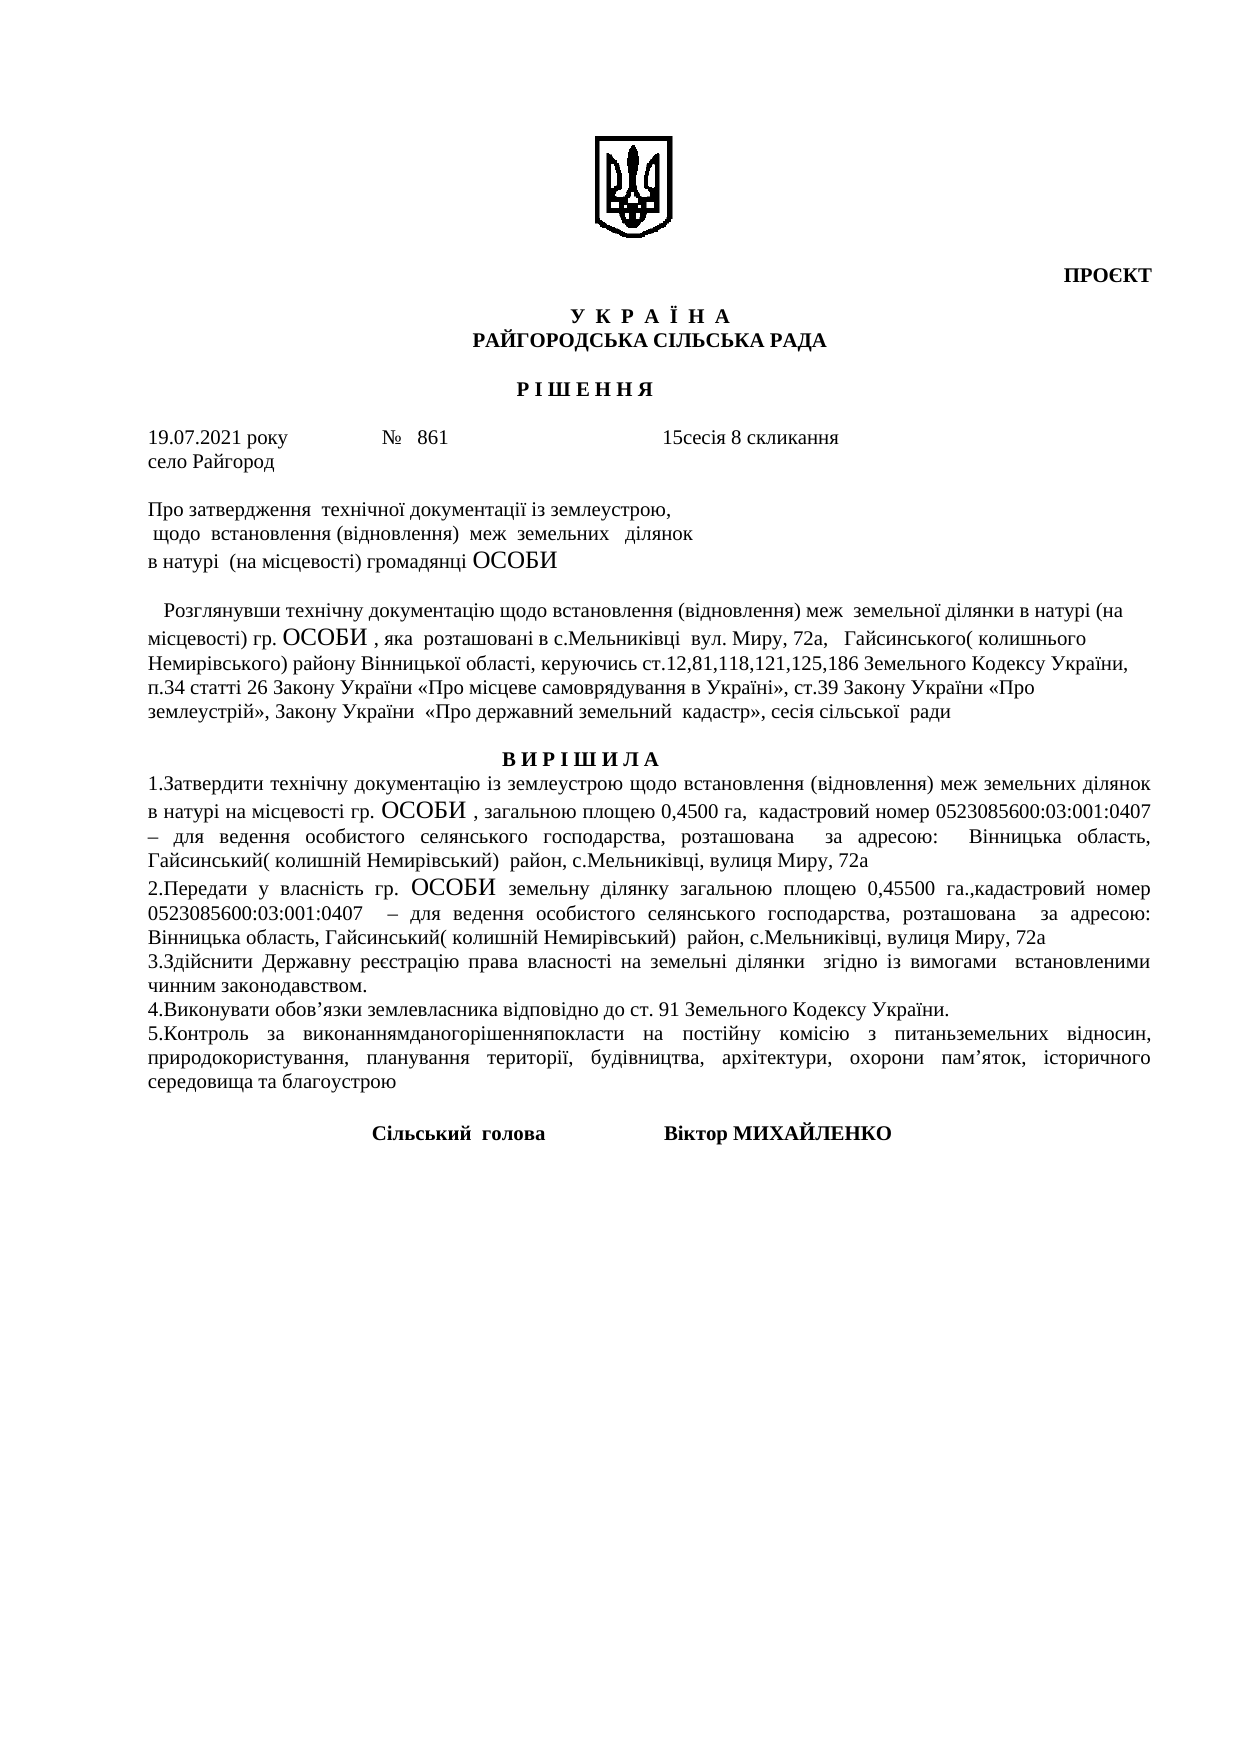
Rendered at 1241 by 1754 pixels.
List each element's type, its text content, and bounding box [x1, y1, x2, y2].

text В И Р І Ш И Л А [148, 747, 1152, 771]
text 19.07.2021 року № 861 15cесія 8 скликання [148, 425, 1152, 449]
text 4.Виконувати обов’язки землевласника відповідно до ст. 91 Земельного Кодексу України. [148, 997, 1152, 1021]
text Розглянувши технічну документацію щодо встановлення (відновлення) меж земельної ділянки в натурі (на місцевості) гр. ОСОБИ , яка розташовані в с.Мельниківці вул. Миру, 72а, Гайсинського( колишнього Немирівського) району Вінницької області, керуючись ст.12,81,118,121,125,186 Земельного Кодексу України, п.34 статті 26 Закону України «Про місцеве самоврядування в Україні», ст.39 Закону України «Про землеустрій», Закону України «Про державний земельний кадастр», сесія сільської ради [148, 598, 1152, 723]
text Про затвердження технічної документації із землеустрою, [148, 497, 1152, 521]
text село Райгород [148, 449, 1152, 473]
text щодо встановлення (відновлення) меж земельних ділянок [148, 521, 1152, 545]
text ПРОЄКТ [148, 262, 1152, 287]
picture [593, 133, 673, 239]
text 5.Контроль за виконаннямданогорішенняпокласти на постійну комісію з питаньземельних відносин, природокористування, планування території, будівництва, архітектури, охорони пам’яток, історичного середовища та благоустрою [148, 1021, 1152, 1093]
text 1.Затвердити технічну документацію із землеустрою щодо встановлення (відновлення) меж земельних ділянок в натурі на місцевості гр. ОСОБИ , загальною площею 0,4500 га, кадастровий номер 0523085600:03:001:0407 – для ведення особистого селянського господарства, розташована за адресою: Вінницька область, Гайсинський( колишній Немирівський) район, с.Мельниківці, вулиця Миру, 72а [148, 771, 1152, 872]
text У К Р А Ї Н А [148, 304, 1152, 328]
text Сільський голова Віктор МИХАЙЛЕНКО [148, 1121, 1152, 1145]
text 2.Передати у власність гр. ОСОБИ земельну ділянку загальною площею 0,45500 га.,кадастровий номер 0523085600:03:001:0407 – для ведення особистого селянського господарства, розташована за адресою: Вінницька область, Гайсинський( колишній Немирівський) район, с.Мельниківці, вулиця Миру, 72а [148, 872, 1152, 949]
text 3.Здійснити Державну реєстрацію права власності на земельні ділянки згідно із вимогами встановленими чинним законодавством. [148, 949, 1152, 997]
text РАЙГОРОДСЬКА СІЛЬСЬКА РАДА [148, 328, 1152, 352]
text Р І Ш Е Н Н Я [443, 377, 1152, 401]
text в натурі (на місцевості) громадянці ОСОБИ [148, 545, 1152, 574]
